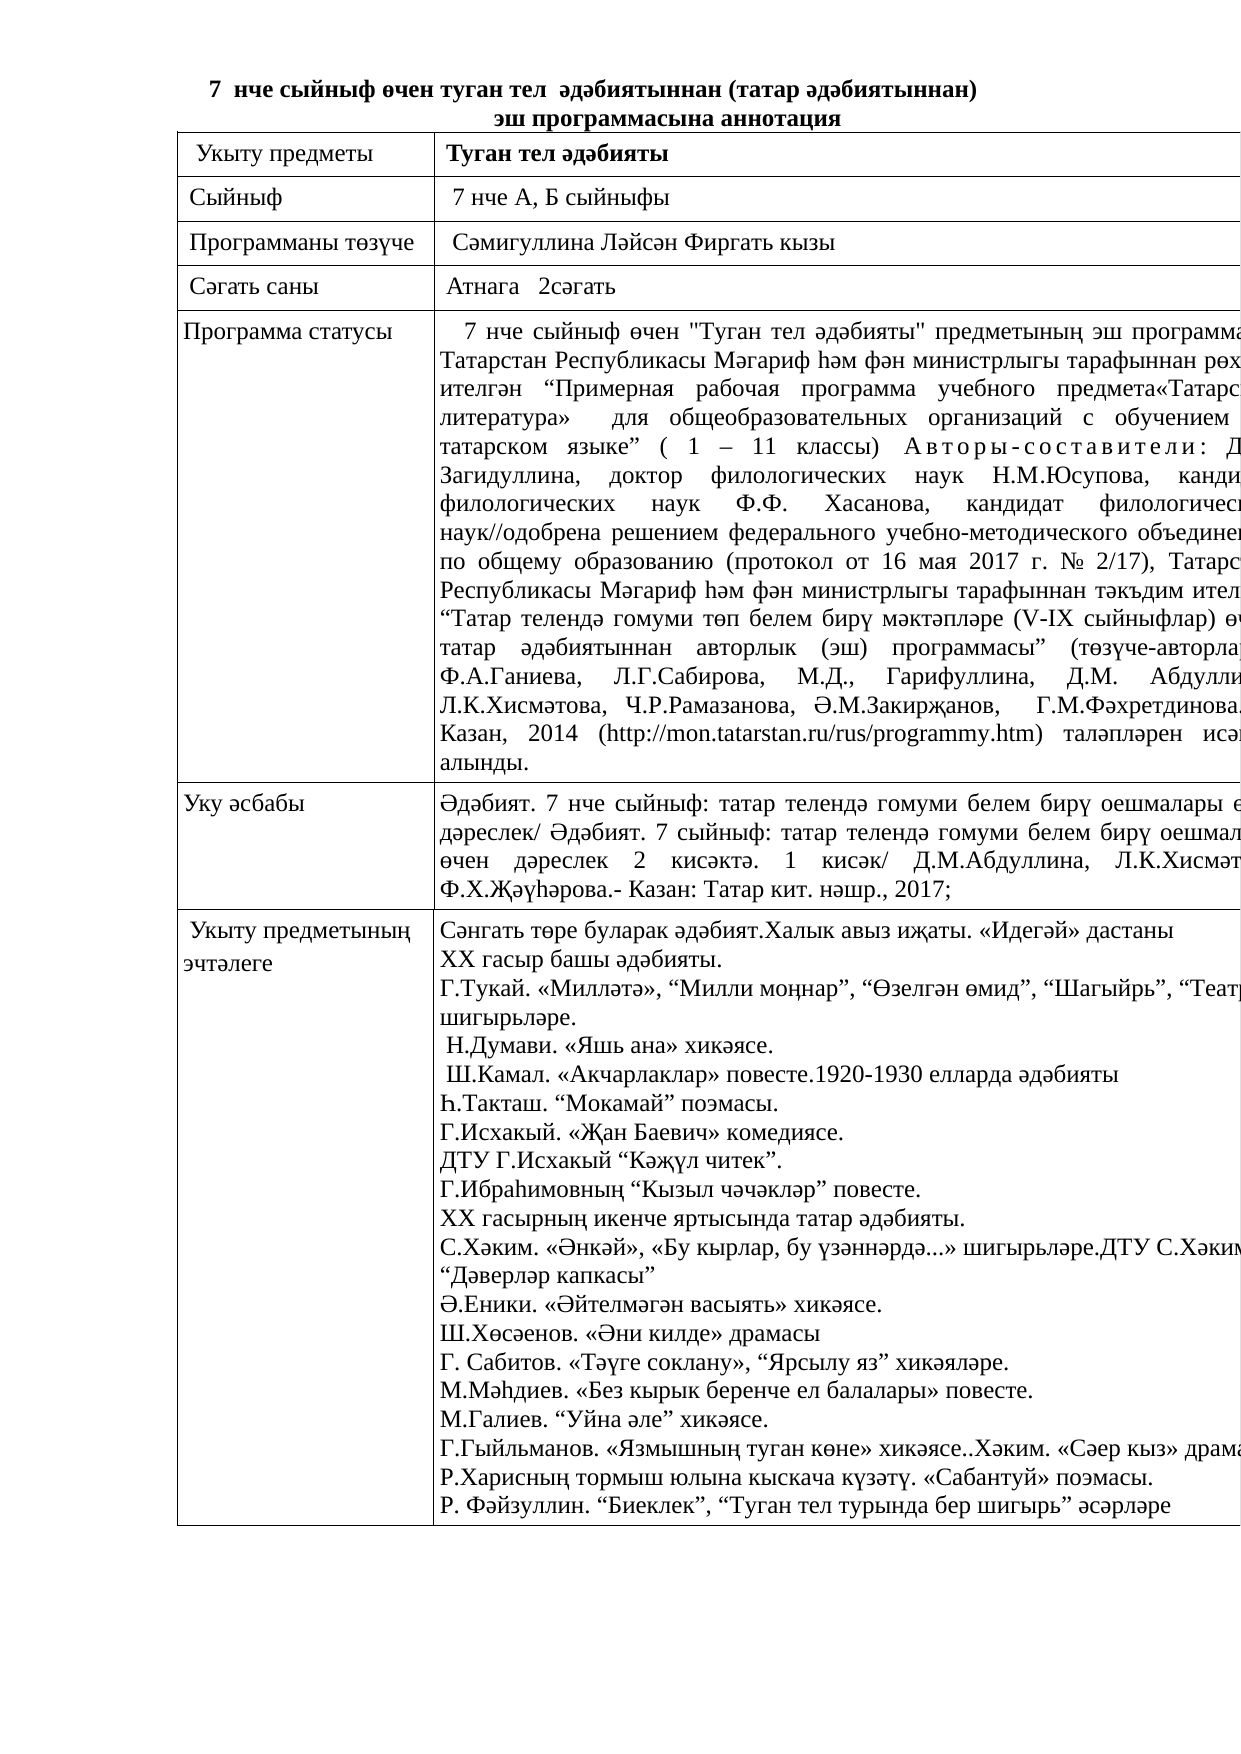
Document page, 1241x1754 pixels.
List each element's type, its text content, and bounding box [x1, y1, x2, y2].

table_cell Сәнгать төре буларак әдәбият.Халык авыз иҗаты. «Идегәй» дастаны ХХ гасыр башы әдәбияты. Г.Тукай. «Милләтә», “Милли моӊнар”, “Өзелгән өмид”, “Шагыйрь”, “Театр” шигырьләре. Н.Думави. «Яшь ана» хикәясе. Ш.Камал. «Акчарлаклар» повесте.1920-1930 елларда әдәбияты Һ.Такташ. “Мокамай” поэмасы. Г.Исхакый. «Җан Баевич» комедиясе. ДТУ Г.Исхакый “Кәҗүл читек”. Г.Ибраһимовның “Кызыл чәчәкләр” повесте. ХХ гасырның икенче яртысында татар әдәбияты. С.Хәким. «Әнкәй», «Бу кырлар, бу үзәннәрдә...» шигырьләре.ДТУ С.Хәким. “Дәверләр капкасы” Ә.Еники. «Әйтелмәгән васыять» хикәясе. Ш.Хөсәенов. «Әни килде» драмасы Г. Сабитов. «Тәүге соклану», “Ярсылу яз” хикәяләре. М.Мәһдиев. «Без кырык беренче ел балалары» повесте. М.Галиев. “Уйна әле” хикәясе. Г.Гыйльманов. «Язмышның туган көне» хикәясе..Хәким. «Сәер кыз» драмасы. Р.Харисның тормыш юлына кыскача күзәтү. «Сабантуй» поэмасы. Р. Фәйзуллин. “Биеклек”, “Туган тел турында бер шигырь” әсәрләре [434, 910, 1240, 1525]
table_cell Программаны төзүче [178, 222, 434, 265]
table_cell Атнага 2сәгать [435, 266, 1240, 310]
text эш программасына аннотация [177, 103, 1152, 131]
table_header Укыту предметы [178, 133, 434, 176]
table_cell 7 нче сыйныф өчен "Туган тел әдәбияты" предметының эш программасы Татарстан Республикасы Мәгариф һәм фән министрлыгы тарафыннан рөхсәт ителгән “Примерная рабочая программа учебного предмета«Татарская литература» для общеобразовательных организаций с обучением на татарском языке” ( 1 – 11 классы) Авторы-составители: Д.Ф. Загидуллина, доктор филологических наук Н.М.Юсупова, кандидат филологических наук Ф.Ф. Хасанова, кандидат филологических наук//одобрена решением федерального учебно-методического объединения по общему образованию (протокол от 16 мая 2017 г. № 2/17), Татарстан Республикасы Мәгариф һәм фән министрлыгы тарафыннан тәкъдим ителгән “Татар телендә гомуми төп белем бирү мәктәпләре (V-IX сыйныфлар) өчен татар әдәбиятыннан авторлык (эш) программасы” (төзүче-авторлары: Ф.А.Ганиева, Л.Г.Сабирова, М.Д., Гарифуллина, Д.М. Абдуллина, Л.К.Хисмәтова, Ч.Р.Рамазанова, Ә.М.Закирҗанов, Г.М.Фәхретдинова. – Казан, 2014 (http://mon.tatarstan.ru/rus/programmy.htm) таләпләрен исәпкә алынды. [435, 311, 1240, 782]
table_cell Уку әсбабы [178, 783, 434, 909]
table_cell Сәмигуллина Ләйсән Фиргать кызы [435, 222, 1240, 265]
text 7 нче сыйныф өчен туган тел әдәбиятыннан (татар әдәбиятыннан) [177, 74, 1152, 103]
table_cell 7 нче А, Б сыйныфы [435, 177, 1240, 221]
table_cell Укыту предметының эчтәлеге [178, 910, 433, 1525]
table_cell Сыйныф [178, 177, 434, 221]
table_cell Программа статусы [178, 311, 434, 782]
table_cell Сәгать саны [178, 266, 434, 310]
table_header Туган тел әдәбияты [435, 133, 1240, 176]
table_cell Әдәбият. 7 нче сыйныф: татар телендә гомуми белем бирү оешмалары өчен дәреслек/ Әдәбият. 7 сыйныф: татар телендә гомуми белем бирү оешмалары өчен дәреслек 2 кисәктә. 1 кисәк/ Д.М.Абдуллина, Л.К.Хисмәтова, Ф.Х.Җәүһәрова.- Казан: Татар кит. нәшр., 2017; [435, 783, 1240, 909]
